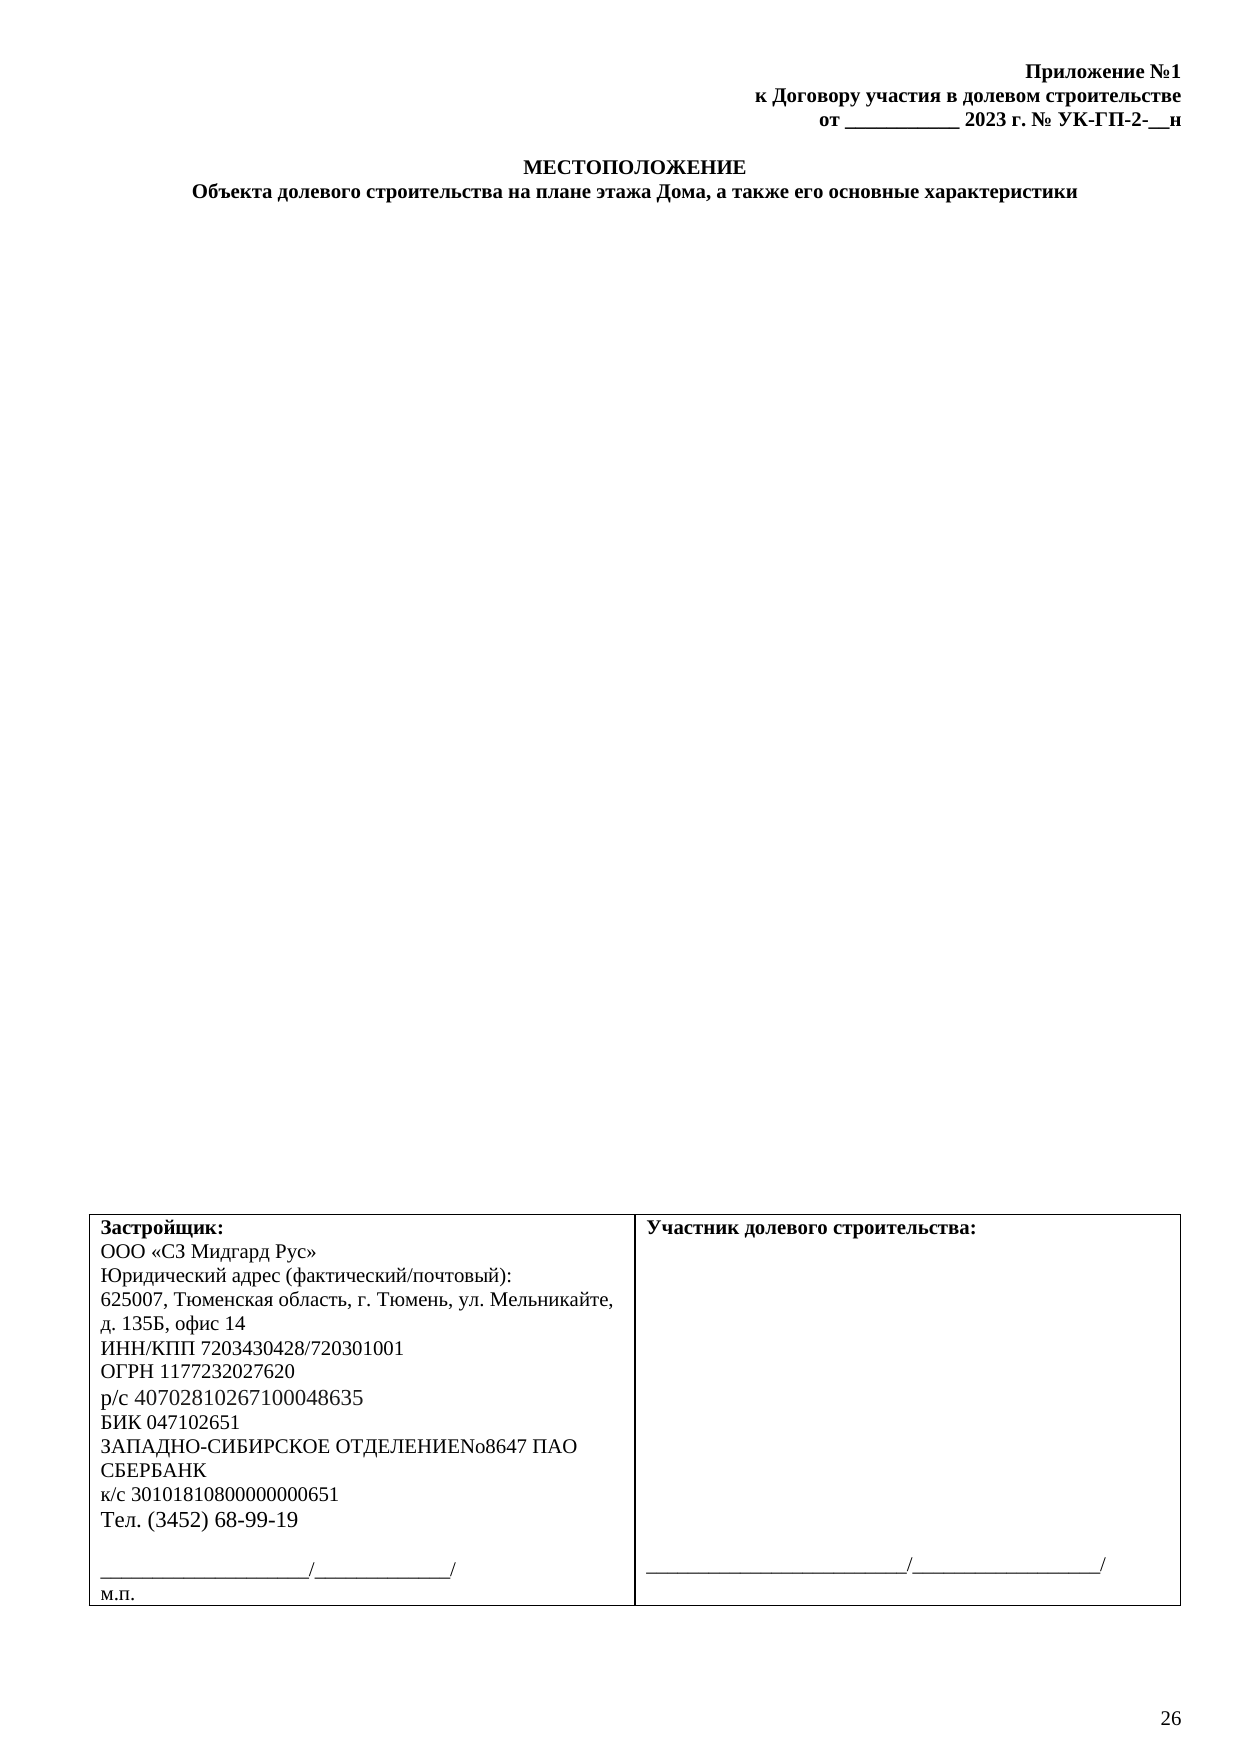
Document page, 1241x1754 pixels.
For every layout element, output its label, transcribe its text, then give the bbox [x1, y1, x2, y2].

table_header Застройщик: ООО «СЗ Мидгард Рус» Юридический адрес (фактический/почтовый): 625007, Тюменская область, г. Тюмень, ул. Мельникайте, д. 135Б, офис 14 ИНН/КПП 7203430428/720301001 ОГРН 1177232027620 р/с 40702810267100048635 БИК 047102651 ЗАПАДНО-СИБИРСКОЕ ОТДЕЛЕНИЕNo8647 ПАО СБЕРБАНК к/с 30101810800000000651 Тел. (3452) 68-99-19 ____________________/_____________/ м.п. [90, 1215, 634, 1605]
text от ___________ 2023 г. № УК-ГП-2-__н [89, 107, 1181, 131]
table_header Участник долевого строительства: _________________________/__________________/ [636, 1215, 1180, 1605]
text к Договору участия в долевом строительстве [89, 83, 1181, 107]
text Приложение №1 [89, 59, 1181, 83]
text МЕСТОПОЛОЖЕНИЕ [89, 155, 1181, 179]
text Объекта долевого строительства на плане этажа Дома, а также его основные характеристики [89, 179, 1181, 203]
